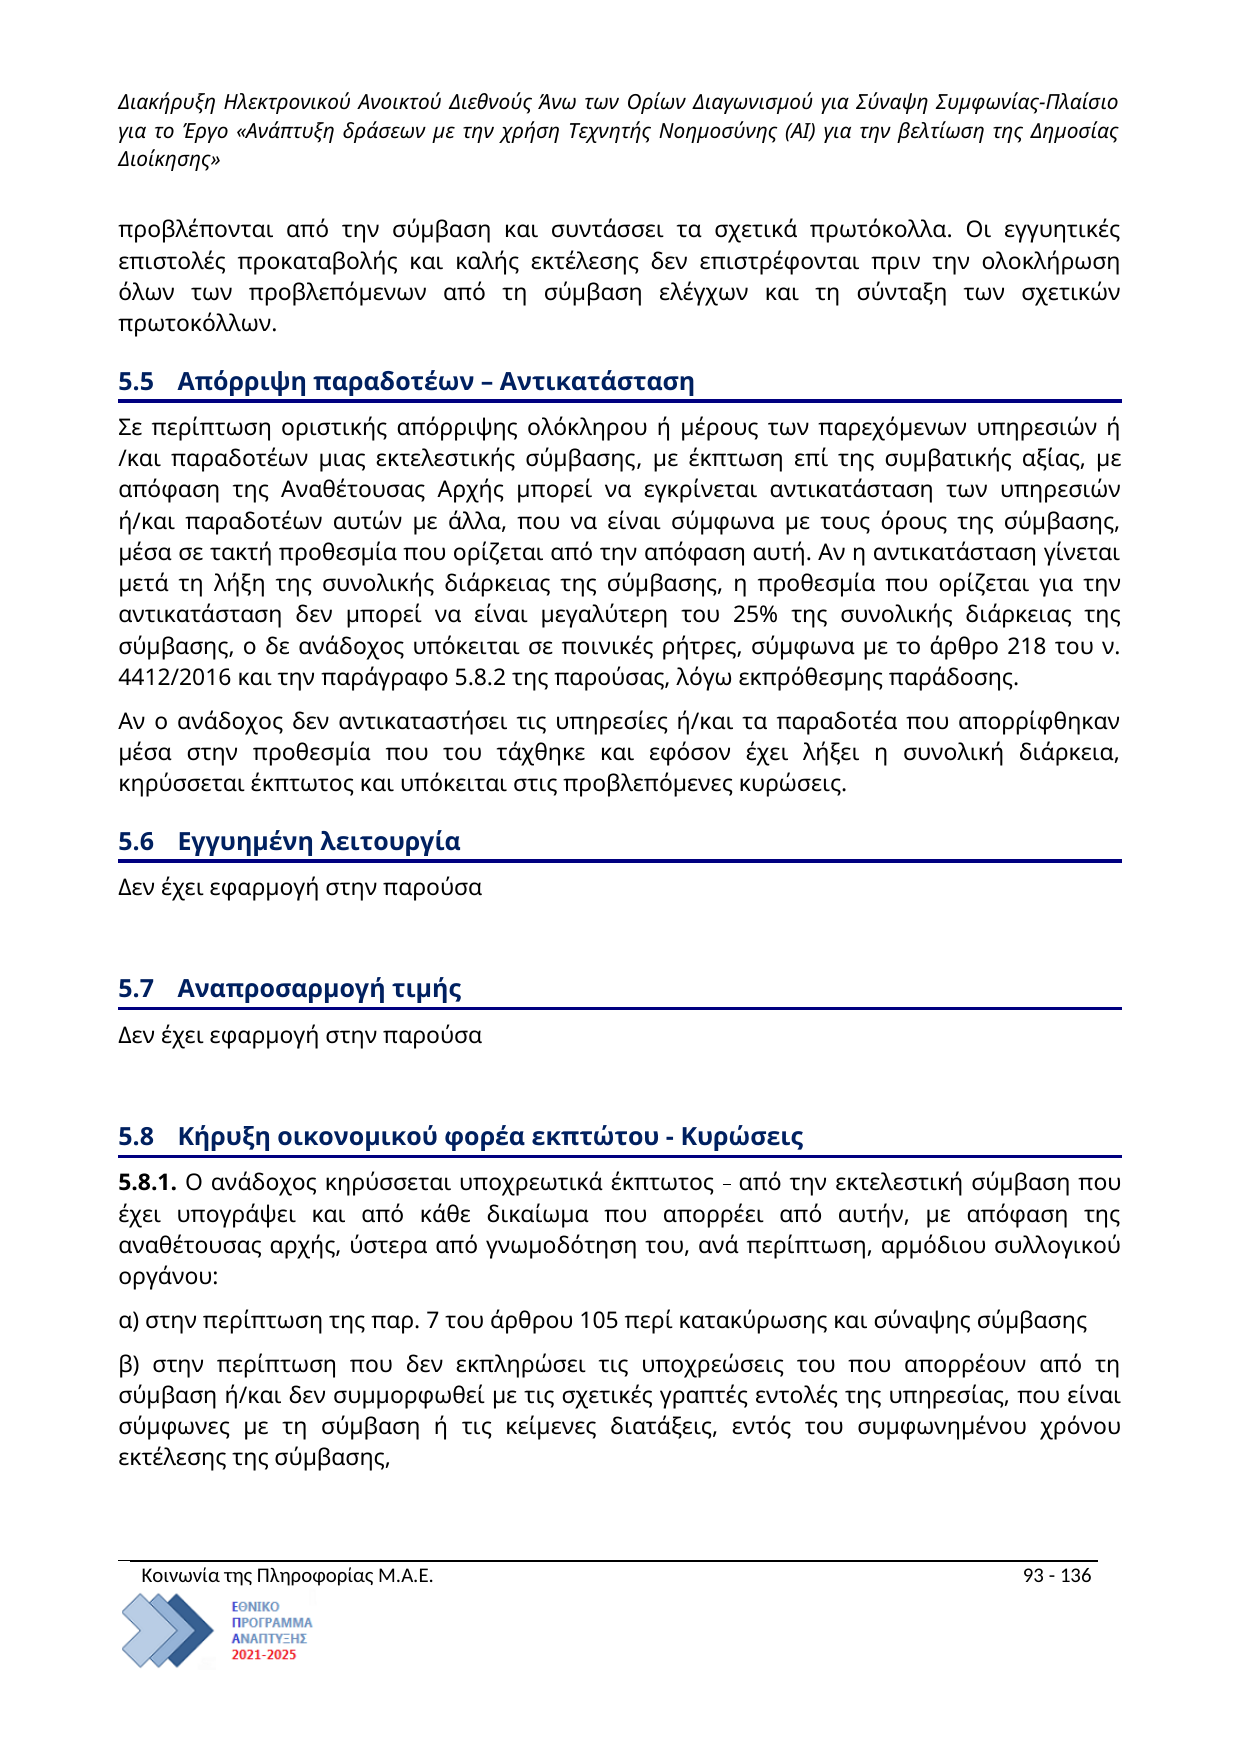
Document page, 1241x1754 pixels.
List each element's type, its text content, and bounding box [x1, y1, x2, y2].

text β) στην περίπτωση που δεν εκπληρώσει τις υποχρεώσεις του που απορρέουν από τη σύμβαση ή/και δεν συμμορφωθεί με τις σχετικές γραπτές εντολές της υπηρεσίας, που είναι σύμφωνες με τη σύμβαση ή τις κείμενες διατάξεις, εντός του συμφωνημένου χρόνου εκτέλεσης της σύμβασης, [118, 1347, 1122, 1472]
text Δεν έχει εφαρμογή στην παρούσα [118, 1019, 1122, 1050]
subtitle Απόρριψη παραδοτέων – Αντικατάσταση [118, 363, 1122, 399]
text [118, 213, 1122, 338]
text Αν ο ανάδοχος δεν αντικαταστήσει τις υπηρεσίες ή/και τα παραδοτέα που απορρίφθηκαν μέσα στην προθεσμία που του τάχθηκε και εφόσον έχει λήξει η συνολική διάρκεια, κηρύσσεται έκπτωτος και υπόκειται στις προβλεπόμενες κυρώσεις. [118, 705, 1122, 798]
text α) στην περίπτωση της παρ. 7 του άρθρου 105 περί κατακύρωσης και σύναψης σύμβασης [118, 1304, 1122, 1335]
subtitle Κήρυξη οικονομικού φορέα εκπτώτου - Κυρώσεις [118, 1119, 1122, 1155]
subtitle Εγγυημένη λειτουργία [118, 823, 1122, 859]
text Δεν έχει εφαρμογή στην παρούσα [118, 871, 1122, 902]
subtitle Αναπροσαρμογή τιμής [118, 971, 1122, 1007]
text 5.8.1. Ο ανάδοχος κηρύσσεται υποχρεωτικά έκπτωτος από την εκτελεστική σύμβαση που έχει υπογράψει και από κάθε δικαίωμα που απορρέει από αυτήν, με απόφαση της αναθέτουσας αρχής, ύστερα από γνωμοδότηση του, ανά περίπτωση, αρμόδιου συλλογικού οργάνου: [118, 1166, 1122, 1291]
text Σε περίπτωση οριστικής απόρριψης ολόκληρου ή μέρους των παρεχόμενων υπηρεσιών ή /και παραδοτέων μιας εκτελεστικής σύμβασης, με έκπτωση επί της συμβατικής αξίας, με απόφαση της Αναθέτουσας Αρχής μπορεί να εγκρίνεται αντικατάσταση των υπηρεσιών ή/και παραδοτέων αυτών με άλλα, που να είναι σύμφωνα με τους όρους της σύμβασης, μέσα σε τακτή προθεσμία που ορίζεται από την απόφαση αυτή. Αν η αντικατάσταση γίνεται μετά τη λήξη της συνολικής διάρκειας της σύμβασης, η προθεσμία που ορίζεται για την αντικατάσταση δεν μπορεί να είναι μεγαλύτερη του 25% της συνολικής διάρκειας της σύμβασης, ο δε ανάδοχος υπόκειται σε ποινικές ρήτρες, σύμφωνα με το άρθρο 218 του ν. 4412/2016 και την παράγραφο 5.8.2 της παρούσας, λόγω εκπρόθεσμης παράδοσης. [118, 411, 1122, 692]
